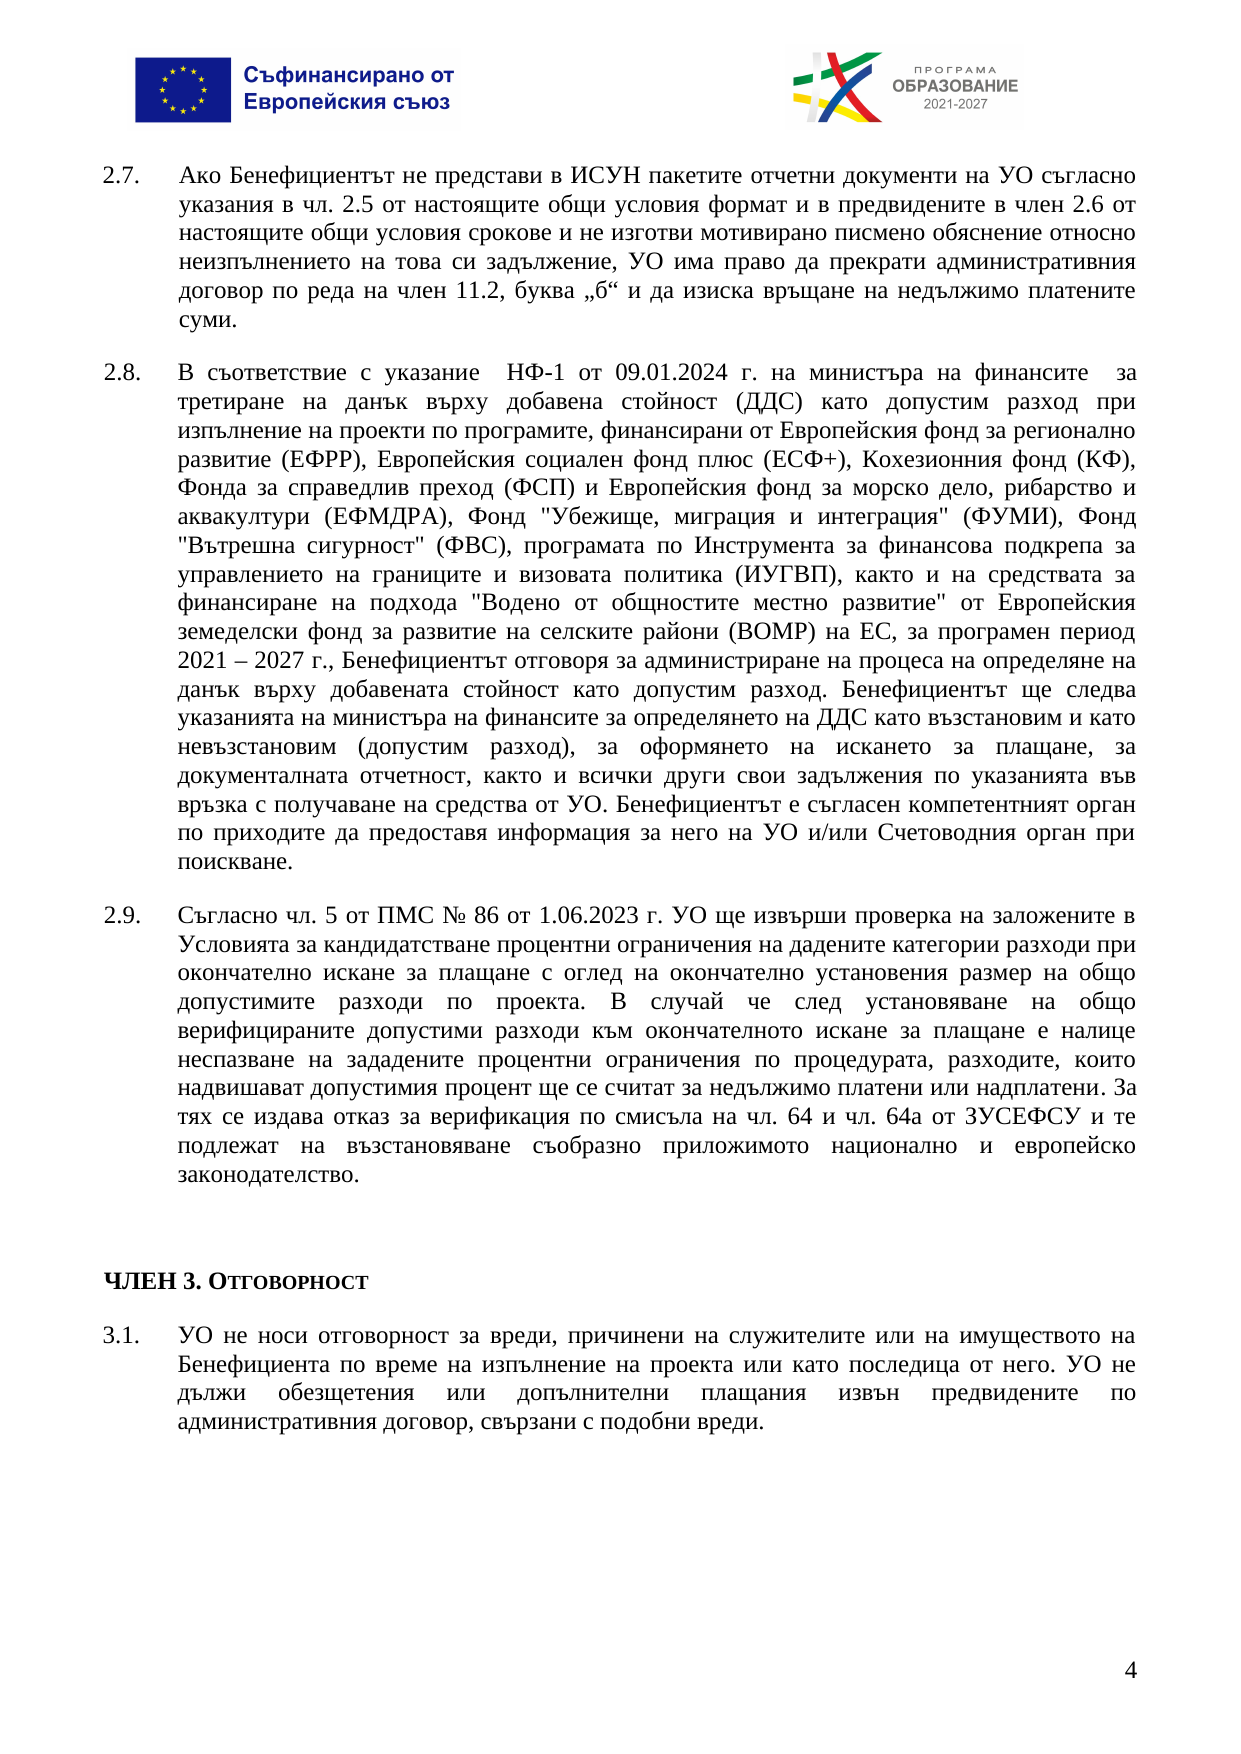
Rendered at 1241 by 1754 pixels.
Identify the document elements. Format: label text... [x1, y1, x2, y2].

subtitle ЧЛЕН 3. Отговорност [103, 1266, 1137, 1295]
list 2.7. Ако Бенефициентът не представи в ИСУН пакетите отчетни документи на УО съгласно указания в чл. 2.5 от настоящите общи условия формат и в предвидените в член 2.6 от настоящите общи условия срокове и не изготви мотивирано писмено обяснение относно неизпълнението на това си задължение, УО има право да прекрати административния договор по реда на член 11.2, буква „б“ и да изиска връщане на недължимо платените суми. [102, 160, 1137, 332]
text 2.8. В съответствие с указаниe НФ-1 от 09.01.2024 г. на министъра на финансите за третиране на данък върху добавена стойност (ДДС) като допустим разход при изпълнение на проекти по програмите, финансирани от Европейския фонд за регионално развитие (ЕФРР), Европейския социален фонд плюс (ЕСФ+), Кохезионния фонд (КФ), Фонда за справедлив преход (ФСП) и Европейския фонд за морско дело, рибарство и аквакултури (ЕФМДРА), Фонд "Убежище, миграция и интеграция" (ФУМИ), Фонд "Вътрешна сигурност" (ФВС), програмата по Инструмента за финансова подкрепа за управлението на границите и визовата политика (ИУГВП), както и на средствата за финансиране на подхода "Водено от общностите местно развитие" от Европейския земеделски фонд за развитие на селските райони (ВОМР) на ЕС, за програмен период 2021 – 2027 г., Бенефициентът отговоря за администриране на процеса на определяне на данък върху добавената стойност като допустим разход. Бенефициентът ще следва указанията на министъра на финансите за определянето на ДДС като възстановим и като невъзстановим (допустим разход), за оформянето на искането за плащане, за документалната отчетност, както и всички други свои задължения по указанията във връзка с получаване на средства от УО. Бенефициентът е съгласен компетентният орган по приходите да предоставя информация за него на УО и/или Счетоводния орган при поискване. [103, 357, 1137, 875]
list 3.1. УО не носи отговорност за вреди, причинени на служителите или на имуществото на Бенефициента по време на изпълнение на проекта или като последица от него. УО не дължи обезщетения или допълнителни плащания извън предвидените по административния договор, свързани с подобни вреди. [102, 1320, 1137, 1435]
picture [126, 48, 462, 131]
text 2.9. Съгласно чл. 5 от ПМС № 86 от 1.06.2023 г. УО ще извърши проверка на заложените в Условията за кандидатстване процентни ограничения на дадените категории разходи при окончателно искане за плащане с оглед на окончателно установения размер на общо допустимите разходи по проекта. В случай че след установяване на общо верифицираните допустими разходи към окончателното искане за плащане е налице неспазване на зададените процентни ограничения по процедурата, разходите, които надвишават допустимия процент ще се считат за недължимо платени или надплатени. За тях се издава отказ за верификация по смисъла на чл. 64 и чл. 64а от ЗУСЕФСУ и те подлежат на възстановяване съобразно приложимото национално и европейско законодателство. [103, 900, 1137, 1187]
picture [783, 44, 1024, 129]
